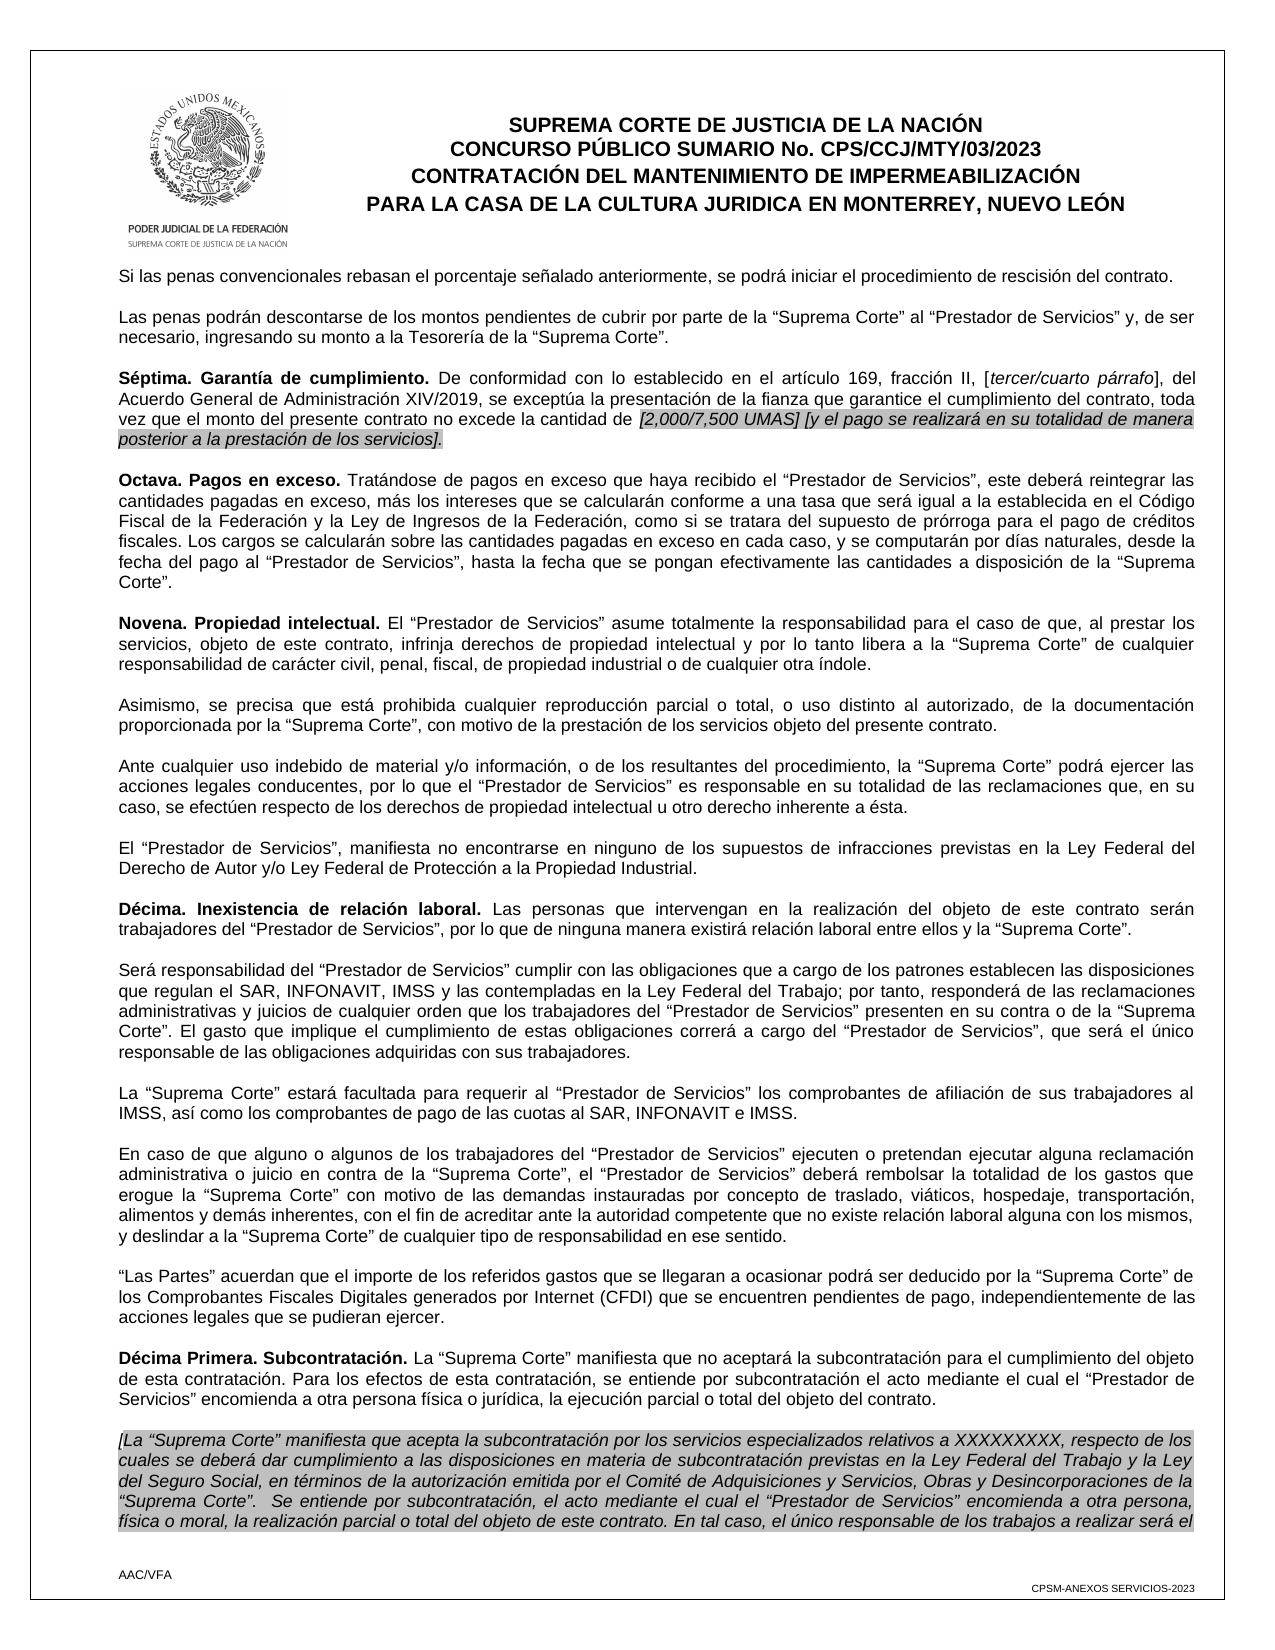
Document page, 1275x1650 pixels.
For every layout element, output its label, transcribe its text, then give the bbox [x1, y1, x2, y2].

text Las penas podrán descontarse de los montos pendientes de cubrir por parte de la “Suprema Corte” al “Prestador de Servicios” y, de ser necesario, ingresando su monto a la Tesorería de la “Suprema Corte”. [118, 307, 1196, 347]
text El “Prestador de Servicios”, manifiesta no encontrarse en ninguno de los supuestos de infracciones previstas en la Ley Federal del Derecho de Autor y/o Ley Federal de Protección a la Propiedad Industrial. [118, 837, 1196, 878]
picture [124, 89, 290, 251]
text Octava. Pagos en exceso. Tratándose de pagos en exceso que haya recibido el “Prestador de Servicios”, este deberá reintegrar las cantidades pagadas en exceso, más los intereses que se calcularán conforme a una tasa que será igual a la establecida en el Código Fiscal de la Federación y la Ley de Ingresos de la Federación, como si se tratara del supuesto de prórroga para el pago de créditos fiscales. Los cargos se calcularán sobre las cantidades pagadas en exceso en cada caso, y se computarán por días naturales, desde la fecha del pago al “Prestador de Servicios”, hasta la fecha que se pongan efectivamente las cantidades a disposición de la “Suprema Corte”. [118, 470, 1196, 592]
text Novena. Propiedad intelectual. El “Prestador de Servicios” asume totalmente la responsabilidad para el caso de que, al prestar los servicios, objeto de este contrato, infrinja derechos de propiedad intelectual y por lo tanto libera a la “Suprema Corte” de cualquier responsabilidad de carácter civil, penal, fiscal, de propiedad industrial o de cualquier otra índole. [118, 613, 1196, 674]
text “Las Partes” acuerdan que el importe de los referidos gastos que se llegaran a ocasionar podrá ser deducido por la “Suprema Corte” de los Comprobantes Fiscales Digitales generados por Internet (CFDI) que se encuentren pendientes de pago, independientemente de las acciones legales que se pudieran ejercer. [118, 1266, 1196, 1327]
text Si las penas convencionales rebasan el porcentaje señalado anteriormente, se podrá iniciar el procedimiento de rescisión del contrato. [118, 266, 1196, 286]
text Será responsabilidad del “Prestador de Servicios” cumplir con las obligaciones que a cargo de los patrones establecen las disposiciones que regulan el SAR, INFONAVIT, IMSS y las contempladas en la Ley Federal del Trabajo; por tanto, responderá de las reclamaciones administrativas y juicios de cualquier orden que los trabajadores del “Prestador de Servicios” presenten en su contra o de la “Suprema Corte”. El gasto que implique el cumplimiento de estas obligaciones correrá a cargo del “Prestador de Servicios”, que será el único responsable de las obligaciones adquiridas con sus trabajadores. [118, 960, 1196, 1062]
text Séptima. Garantía de cumplimiento. De conformidad con lo establecido en el artículo 169, fracción II, [tercer/cuarto párrafo], del Acuerdo General de Administración XIV/2019, se exceptúa la presentación de la fianza que garantice el cumplimiento del contrato, toda vez que el monto del presente contrato no excede la cantidad de [2,000/7,500 UMAS] [y el pago se realizará en su totalidad de manera posterior a la prestación de los servicios]. [118, 368, 1196, 449]
text Ante cualquier uso indebido de material y/o información, o de los resultantes del procedimiento, la “Suprema Corte” podrá ejercer las acciones legales conducentes, por lo que el “Prestador de Servicios” es responsable en su totalidad de las reclamaciones que, en su caso, se efectúen respecto de los derechos de propiedad intelectual u otro derecho inherente a ésta. [118, 756, 1196, 817]
text La “Suprema Corte” estará facultada para requerir al “Prestador de Servicios” los comprobantes de afiliación de sus trabajadores al IMSS, así como los comprobantes de pago de las cuotas al SAR, INFONAVIT e IMSS. [118, 1082, 1196, 1123]
text En caso de que alguno o algunos de los trabajadores del “Prestador de Servicios” ejecuten o pretendan ejecutar alguna reclamación administrativa o juicio en contra de la “Suprema Corte”, el “Prestador de Servicios” deberá rembolsar la totalidad de los gastos que erogue la “Suprema Corte” con motivo de las demandas instauradas por concepto de traslado, viáticos, hospedaje, transportación, alimentos y demás inherentes, con el fin de acreditar ante la autoridad competente que no existe relación laboral alguna con los mismos, y deslindar a la “Suprema Corte” de cualquier tipo de responsabilidad en ese sentido. [118, 1144, 1196, 1246]
text Décima Primera. Subcontratación. La “Suprema Corte” manifiesta que no aceptará la subcontratación para el cumplimiento del objeto de esta contratación. Para los efectos de esta contratación, se entiende por subcontratación el acto mediante el cual el “Prestador de Servicios” encomienda a otra persona física o jurídica, la ejecución parcial o total del objeto del contrato. [118, 1348, 1196, 1409]
text Asimismo, se precisa que está prohibida cualquier reproducción parcial o total, o uso distinto al autorizado, de la documentación proporcionada por la “Suprema Corte”, con motivo de la prestación de los servicios objeto del presente contrato. [118, 694, 1196, 735]
text Décima. Inexistencia de relación laboral. Las personas que intervengan en la realización del objeto de este contrato serán trabajadores del “Prestador de Servicios”, por lo que de ninguna manera existirá relación laboral entre ellos y la “Suprema Corte”. [118, 899, 1196, 939]
